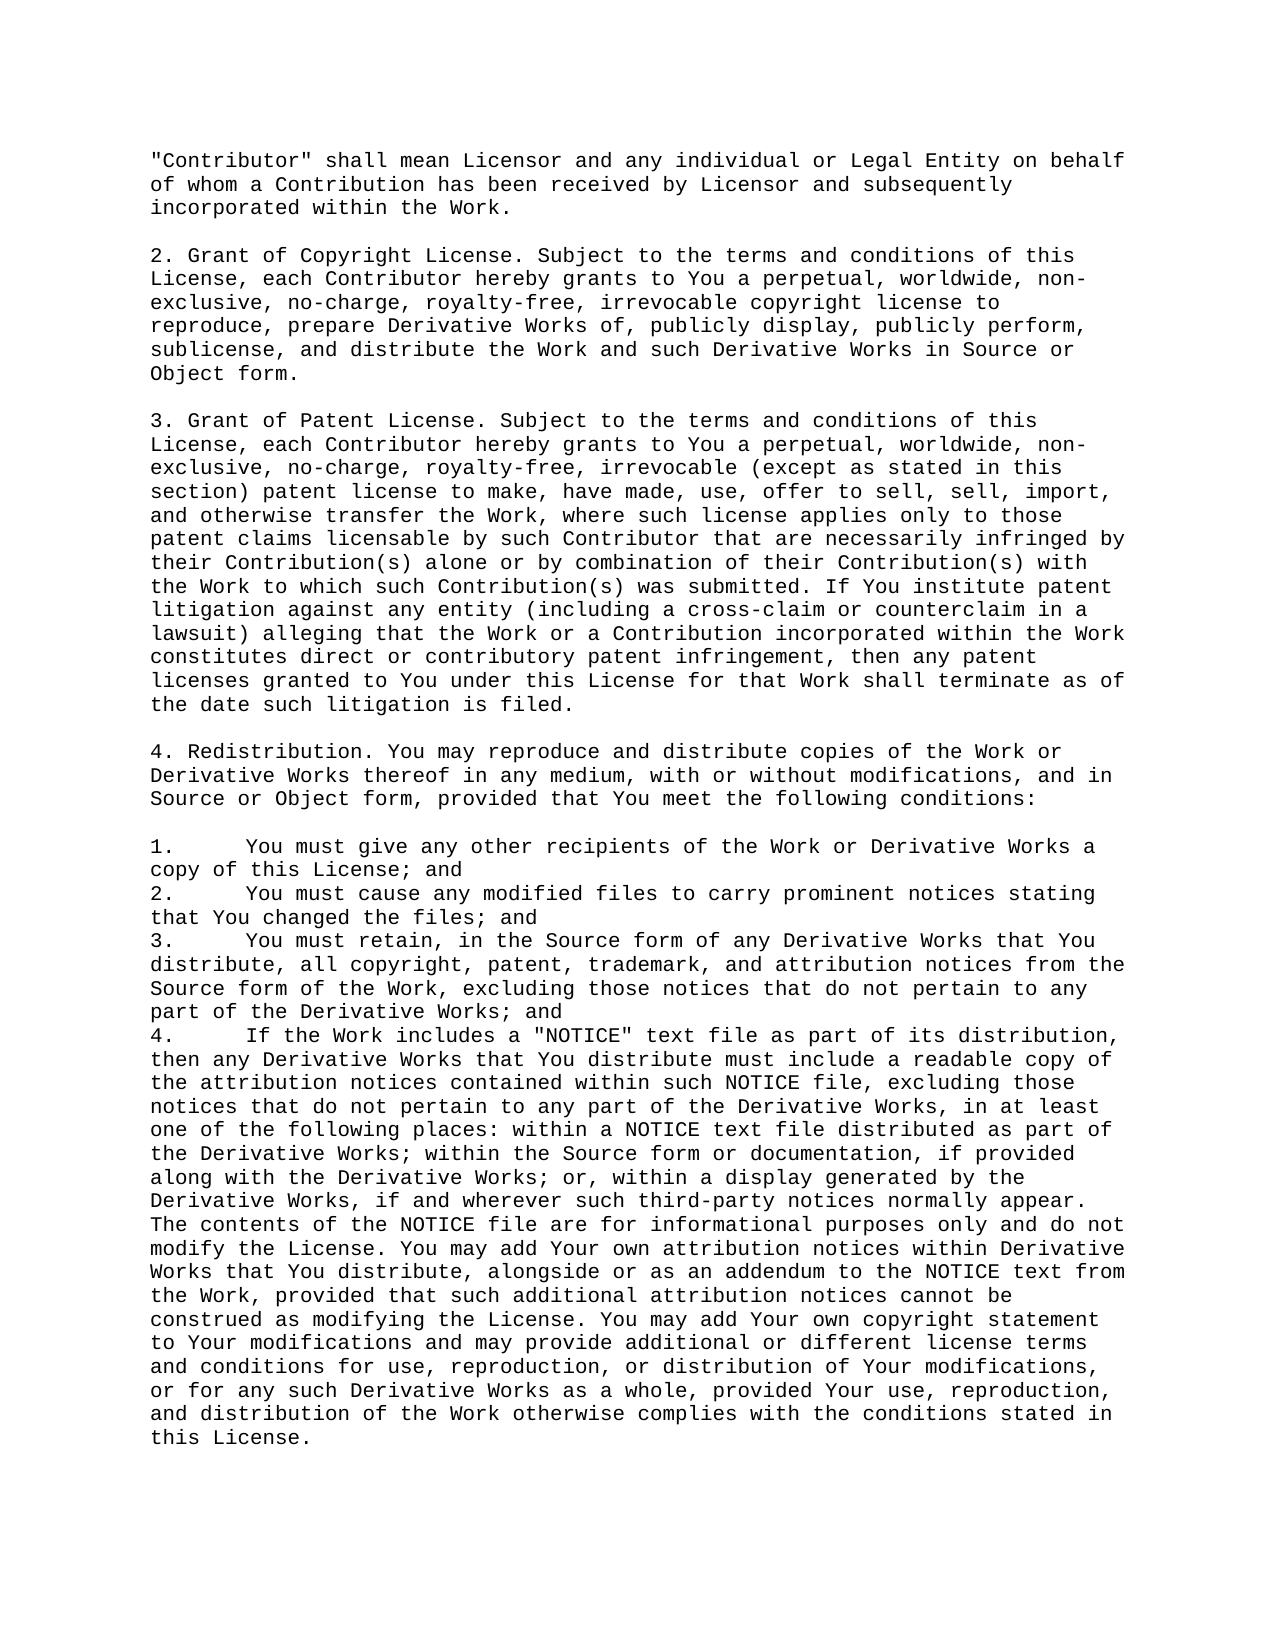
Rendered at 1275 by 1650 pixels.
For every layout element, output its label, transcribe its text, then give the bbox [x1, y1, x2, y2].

text 1. You must give any other recipients of the Work or Derivative Works a copy of this License; and [150, 836, 1125, 883]
text 3. You must retain, in the Source form of any Derivative Works that You distribute, all copyright, patent, trademark, and attribution notices from the Source form of the Work, excluding those notices that do not pertain to any part of the Derivative Works; and [150, 930, 1125, 1025]
text 4. If the Work includes a "NOTICE" text file as part of its distribution, then any Derivative Works that You distribute must include a readable copy of the attribution notices contained within such NOTICE file, excluding those notices that do not pertain to any part of the Derivative Works, in at least one of the following places: within a NOTICE text file distributed as part of the Derivative Works; within the Source form or documentation, if provided along with the Derivative Works; or, within a display generated by the Derivative Works, if and wherever such third-party notices normally appear. The contents of the NOTICE file are for informational purposes only and do not modify the License. You may add Your own attribution notices within Derivative Works that You distribute, alongside or as an addendum to the NOTICE text from the Work, provided that such additional attribution notices cannot be construed as modifying the License. You may add Your own copyright statement to Your modifications and may provide additional or different license terms and conditions for use, reproduction, or distribution of Your modifications, or for any such Derivative Works as a whole, provided Your use, reproduction, and distribution of the Work otherwise complies with the conditions stated in this License. [150, 1025, 1125, 1451]
text 3. Grant of Patent License. Subject to the terms and conditions of this License, each Contributor hereby grants to You a perpetual, worldwide, non-exclusive, no-charge, royalty-free, irrevocable (except as stated in this section) patent license to make, have made, use, offer to sell, sell, import, and otherwise transfer the Work, where such license applies only to those patent claims licensable by such Contributor that are necessarily infringed by their Contribution(s) alone or by combination of their Contribution(s) with the Work to which such Contribution(s) was submitted. If You institute patent litigation against any entity (including a cross-claim or counterclaim in a lawsuit) alleging that the Work or a Contribution incorporated within the Work constitutes direct or contributory patent infringement, then any patent licenses granted to You under this License for that Work shall terminate as of the date such litigation is filed. [150, 410, 1125, 717]
text 4. Redistribution. You may reproduce and distribute copies of the Work or Derivative Works thereof in any medium, with or without modifications, and in Source or Object form, provided that You meet the following conditions: [150, 741, 1125, 812]
text 2. You must cause any modified files to carry prominent notices stating that You changed the files; and [150, 883, 1125, 930]
text 2. Grant of Copyright License. Subject to the terms and conditions of this License, each Contributor hereby grants to You a perpetual, worldwide, non-exclusive, no-charge, royalty-free, irrevocable copyright license to reproduce, prepare Derivative Works of, publicly display, publicly perform, sublicense, and distribute the Work and such Derivative Works in Source or Object form. [150, 244, 1125, 386]
text "Contributor" shall mean Licensor and any individual or Legal Entity on behalf of whom a Contribution has been received by Licensor and subsequently incorporated within the Work. [150, 150, 1125, 221]
